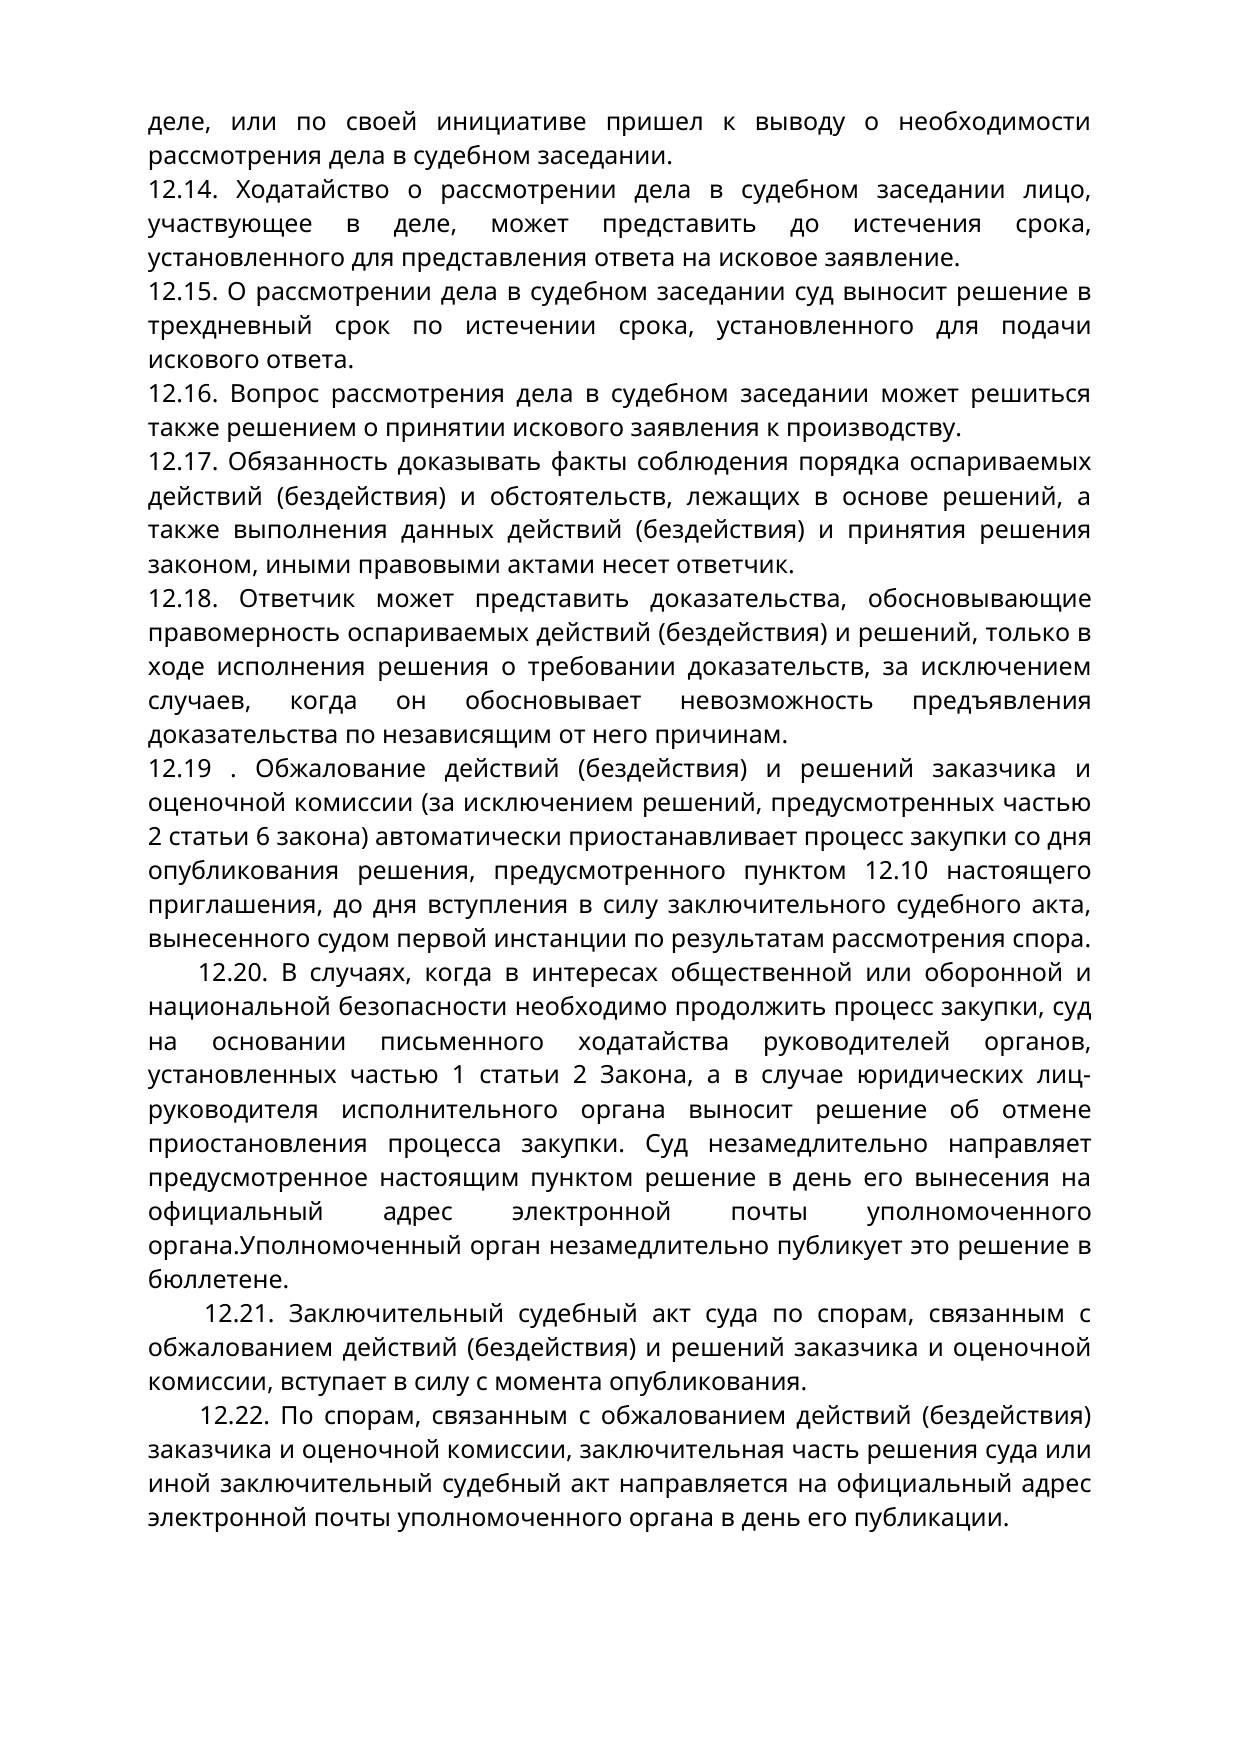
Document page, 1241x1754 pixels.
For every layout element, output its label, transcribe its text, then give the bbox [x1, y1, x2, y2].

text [148, 103, 1092, 172]
text 12.20. В случаях, когда в интересах общественной или оборонной и национальной безопасности необходимо продолжить процесс закупки, суд на основании письменного ходатайства руководителей органов, установленных частью 1 статьи 2 Закона, а в случае юридических лиц-руководителя исполнительного органа выносит решение об отмене приостановления процесса закупки. Суд незамедлительно направляет предусмотренное настоящим пунктом решение в день его вынесения на официальный адрес электронной почты уполномоченного органа.Уполномоченный орган незамедлительно публикует это решение в бюллетене. [148, 955, 1092, 1296]
text 12.17. Обязанность доказывать факты соблюдения порядка оспариваемых действий (бездействия) и обстоятельств, лежащих в основе решений, а также выполнения данных действий (бездействия) и принятия решения законом, иными правовыми актами несет ответчик. [148, 444, 1092, 580]
text 12.21. Заключительный судебный акт суда по спорам, связанным с обжалованием действий (бездействия) и решений заказчика и оценочной комиссии, вступает в силу с момента опубликования. [148, 1296, 1092, 1398]
text 12.15. О рассмотрении дела в судебном заседании суд выносит решение в трехдневный срок по истечении срока, установленного для подачи искового ответа. [148, 274, 1092, 376]
text 12.22. По спорам, связанным с обжалованием действий (бездействия) заказчика и оценочной комиссии, заключительная часть решения суда или иной заключительный судебный акт направляется на официальный адрес электронной почты уполномоченного органа в день его публикации. [148, 1398, 1092, 1534]
text 12.19 . Обжалование действий (бездействия) и решений заказчика и оценочной комиссии (за исключением решений, предусмотренных частью 2 статьи 6 закона) автоматически приостанавливает процесс закупки со дня опубликования решения, предусмотренного пунктом 12.10 настоящего приглашения, до дня вступления в силу заключительного судебного акта, вынесенного судом первой инстанции по результатам рассмотрения спора. [148, 751, 1092, 955]
text 12.14. Ходатайство о рассмотрении дела в судебном заседании лицо, участвующее в деле, может представить до истечения срока, установленного для представления ответа на исковое заявление. [148, 172, 1092, 274]
text 12.18. Ответчик может представить доказательства, обосновывающие правомерность оспариваемых действий (бездействия) и решений, только в ходе исполнения решения о требовании доказательств, за исключением случаев, когда он обосновывает невозможность предъявления доказательства по независящим от него причинам. [148, 580, 1092, 751]
text 12.16. Вопрос рассмотрения дела в судебном заседании может решиться также решением о принятии искового заявления к производству. [148, 376, 1092, 444]
